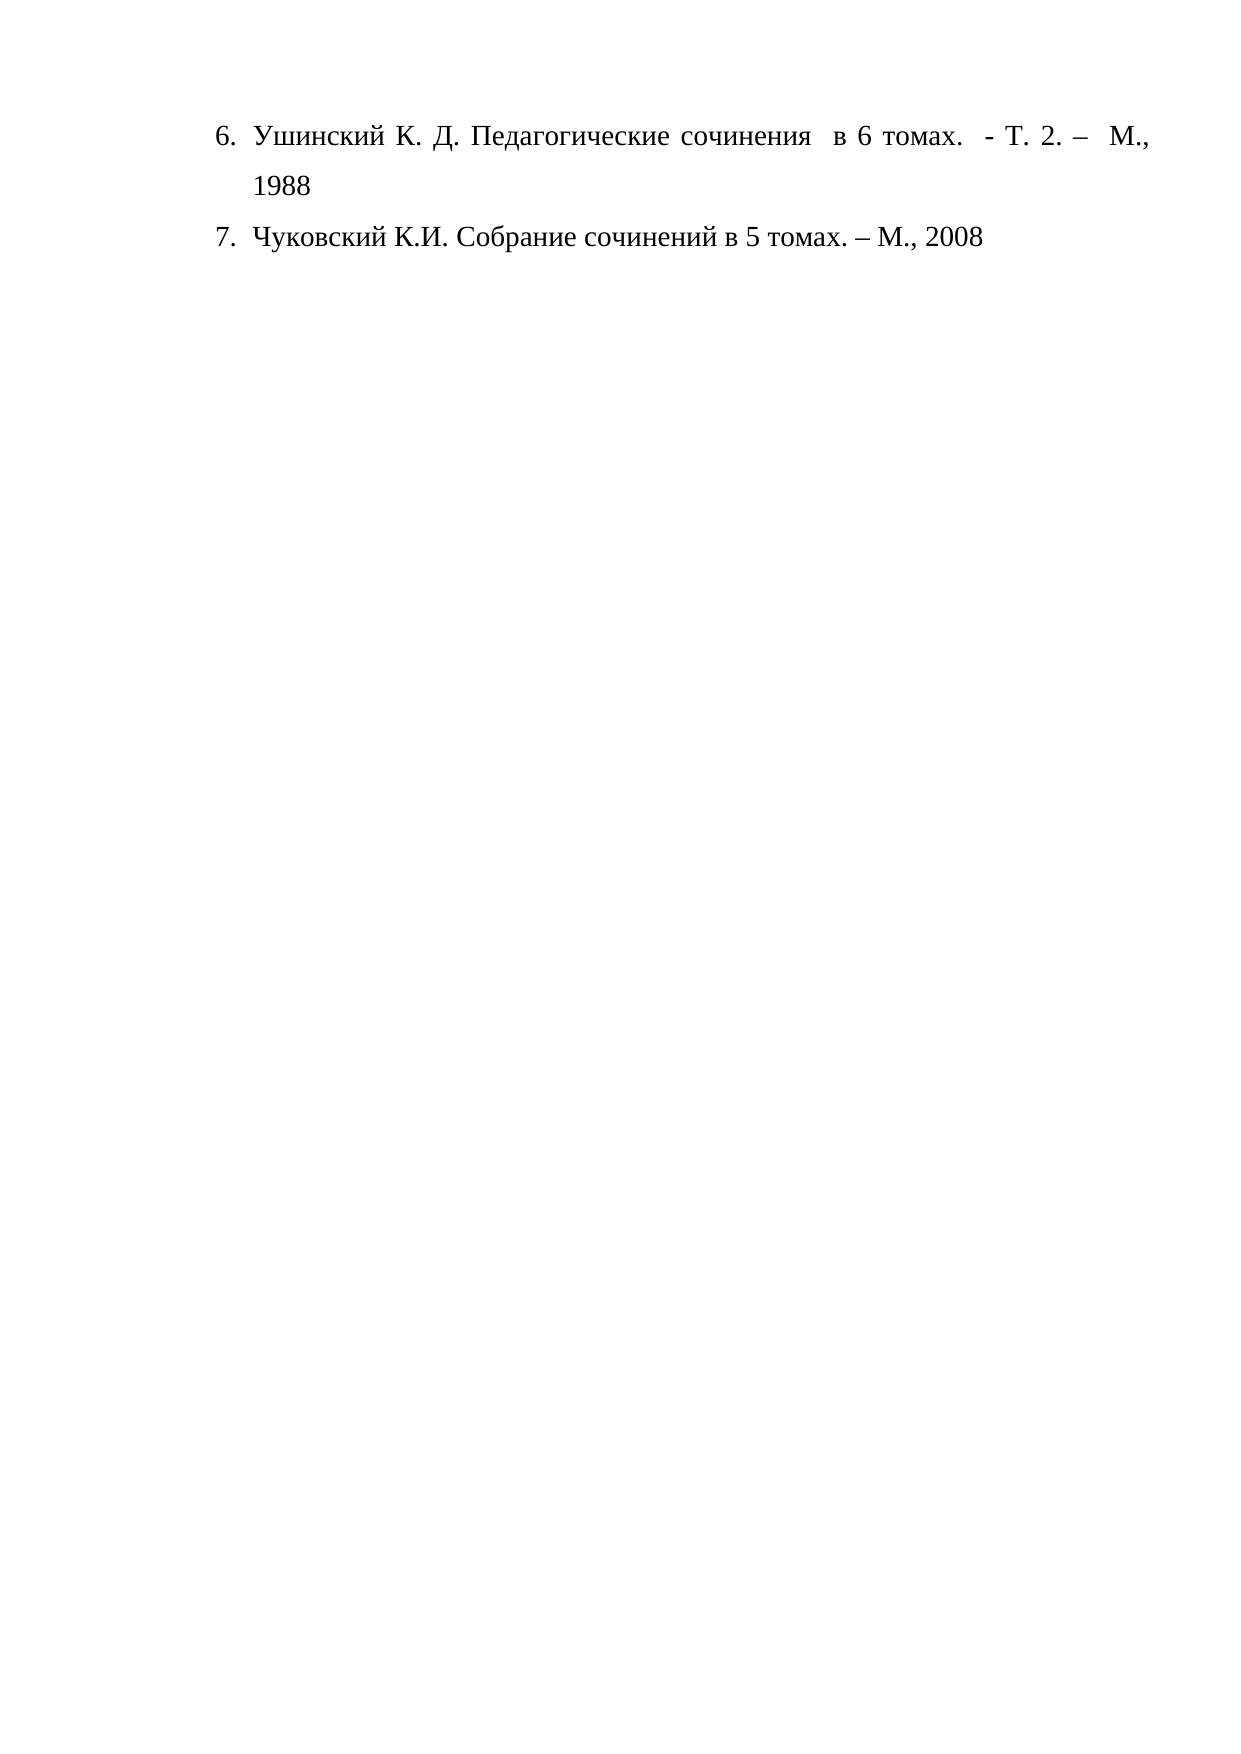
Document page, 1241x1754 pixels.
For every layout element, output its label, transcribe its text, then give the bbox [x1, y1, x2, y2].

list Чуковский К.И. Собрание сочинений в 5 томах. – М., 2008 [215, 219, 1152, 252]
list Ушинский К. Д. Педагогические сочинения в 6 томах. - Т. 2. – М., 1988 [215, 118, 1152, 202]
